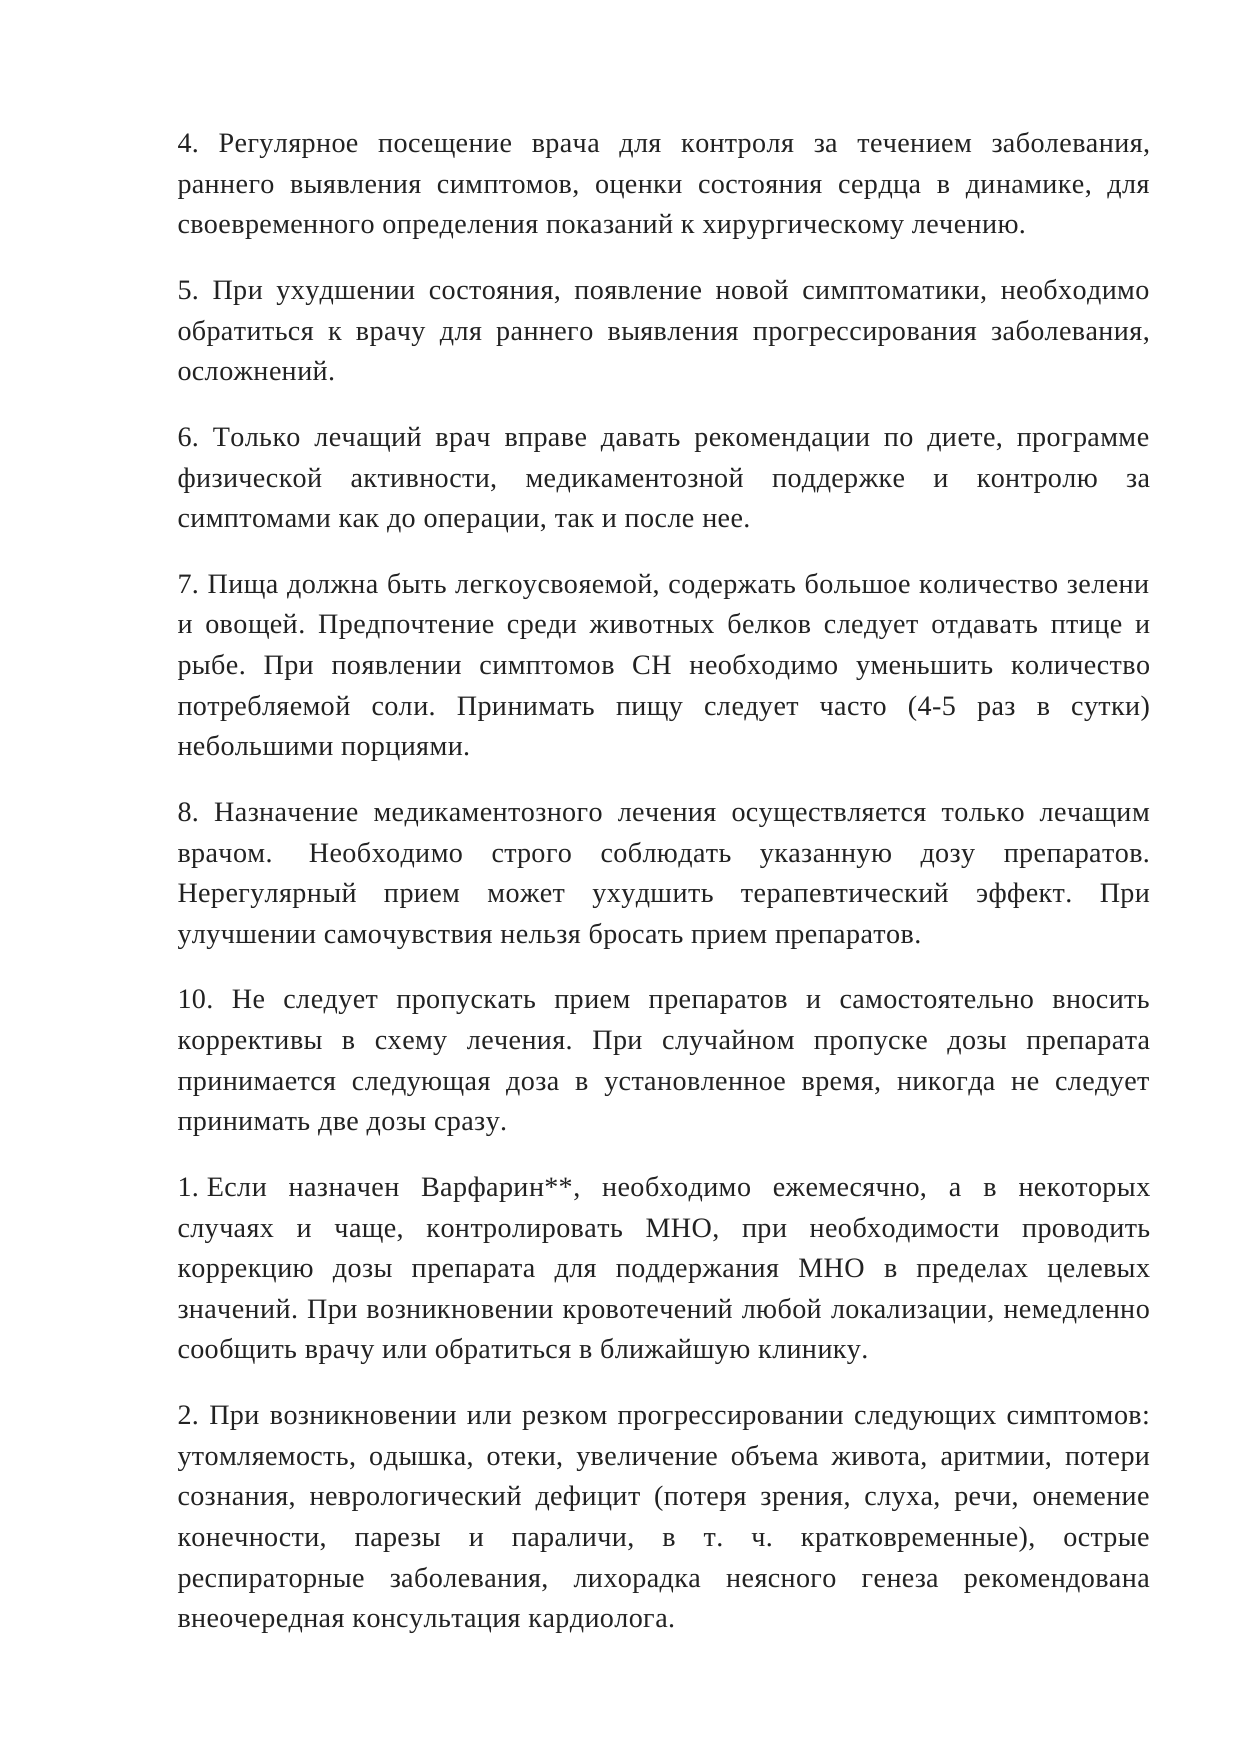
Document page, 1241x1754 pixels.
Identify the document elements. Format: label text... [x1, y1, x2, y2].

text 1. Если назначен Варфарин**, необходимо ежемесячно, а в некоторых случаях и чаще, контролировать МНО, при необходимости проводить коррекцию дозы препарата для поддержания МНО в пределах целевых значений. При возникновении кровотечений любой локализации, немедленно сообщить врачу или обратиться в ближайшую клинику. [177, 1162, 1152, 1365]
text 8. Назначение медикаментозного лечения осуществляется только лечащим врачом. Необходимо строго соблюдать указанную дозу препаратов. Нерегулярный прием может ухудшить терапевтический эффект. При улучшении самочувствия нельзя бросать прием препаратов. [177, 787, 1152, 949]
text 2. При возникновении или резком прогрессировании следующих симптомов: утомляемость, одышка, отеки, увеличение объема живота, аритмии, потери сознания, неврологический дефицит (потеря зрения, слуха, речи, онемение конечности, парезы и параличи, в т. ч. кратковременные), острые респираторные заболевания, лихорадка неясного генеза рекомендована внеочередная консультация кардиолога. [177, 1390, 1152, 1634]
text 6. Только лечащий врач вправе давать рекомендации по диете, программе физической активности, медикаментозной поддержке и контролю за симптомами как до операции, так и после нее. [177, 412, 1152, 534]
text 10. Не следует пропускать прием препаратов и самостоятельно вносить коррективы в схему лечения. При случайном пропуске дозы препарата принимается следующая доза в установленное время, никогда не следует принимать две дозы сразу. [177, 974, 1152, 1137]
text 4. Регулярное посещение врача для контроля за течением заболевания, раннего выявления симптомов, оценки состояния сердца в динамике, для своевременного определения показаний к хирургическому лечению. [177, 118, 1152, 240]
text 5. При ухудшении состояния, появление новой симптоматики, необходимо обратиться к врачу для раннего выявления прогрессирования заболевания, осложнений. [177, 265, 1152, 387]
text 7. Пища должна быть легкоусвояемой, содержать большое количество зелени и овощей. Предпочтение среди животных белков следует отдавать птице и рыбе. При появлении симптомов СН необходимо уменьшить количество потребляемой соли. Принимать пищу следует часто (4-5 раз в сутки) небольшими порциями. [177, 559, 1152, 762]
